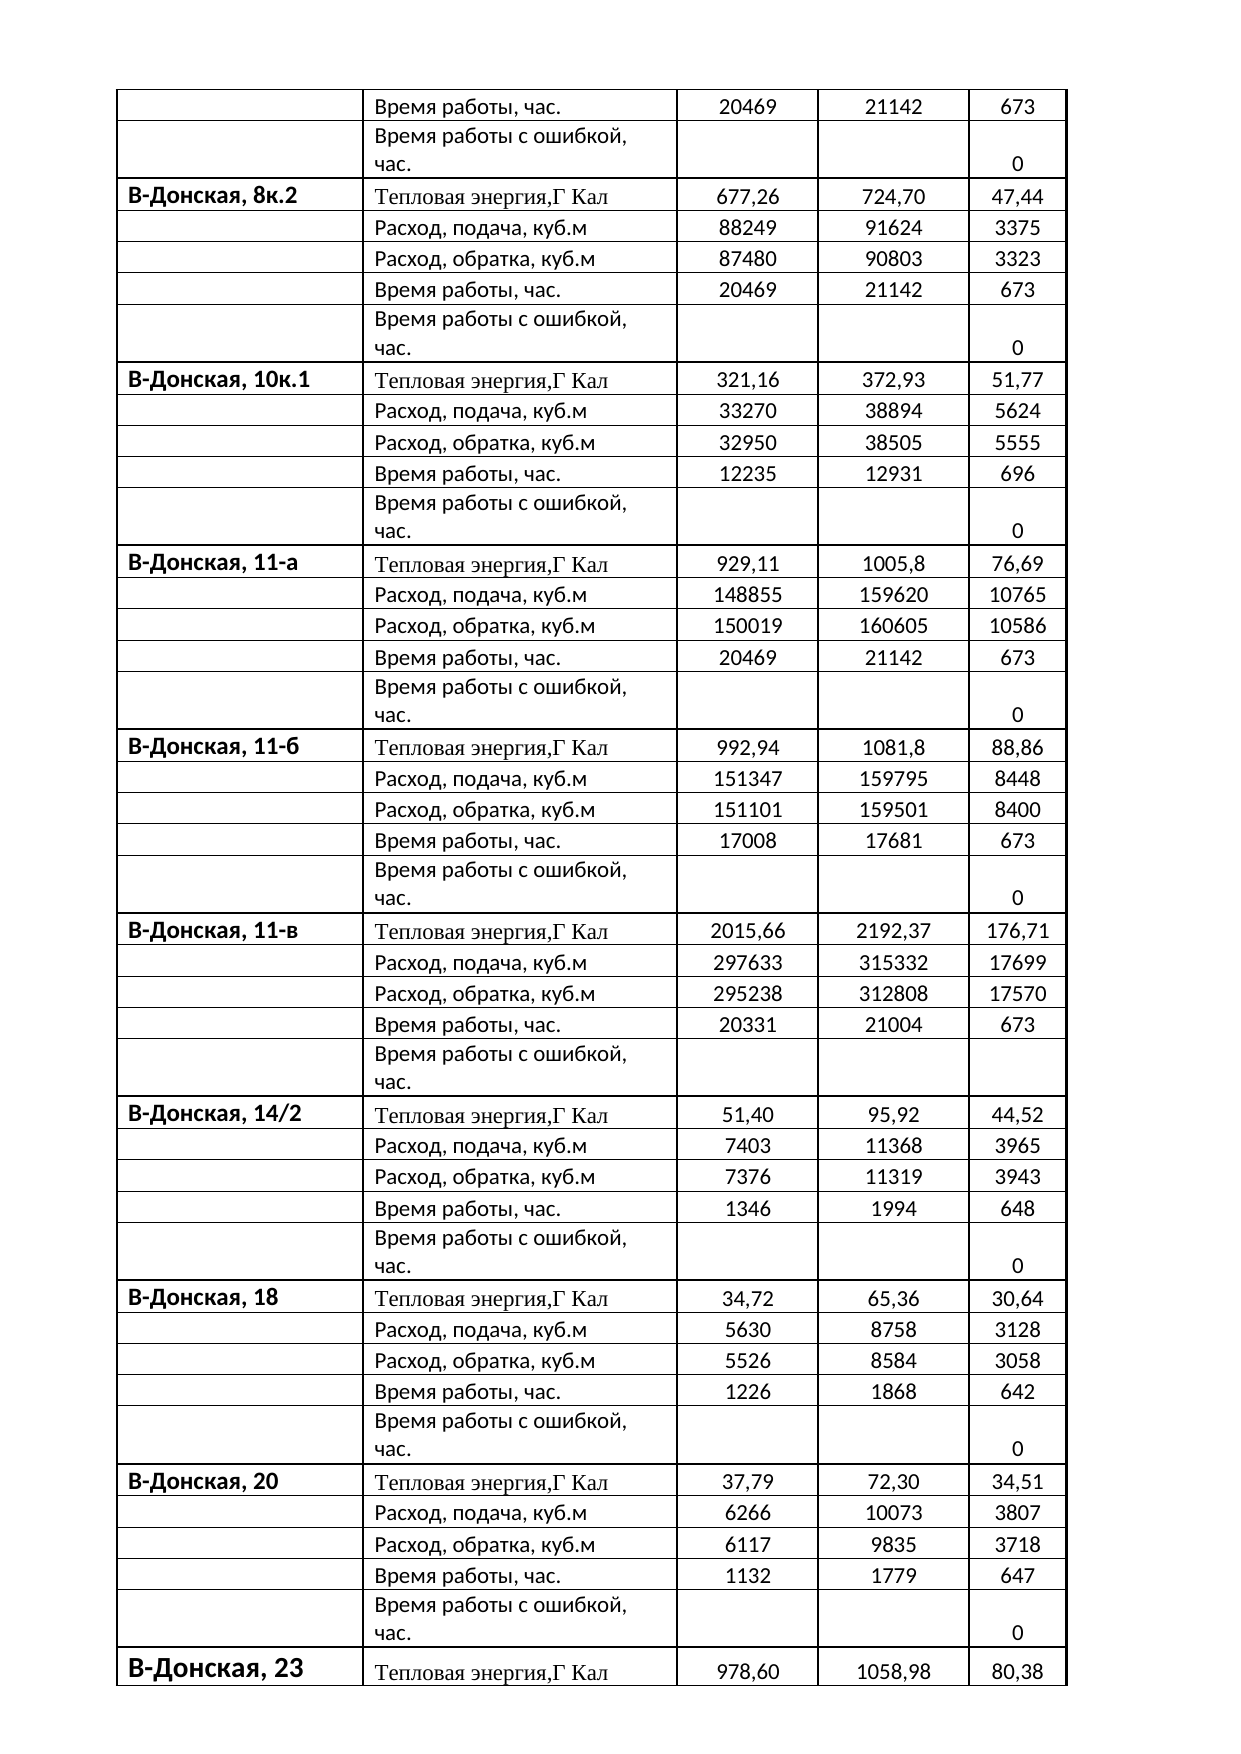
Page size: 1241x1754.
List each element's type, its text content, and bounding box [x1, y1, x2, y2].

table_cell [118, 1406, 337, 1462]
table_cell [118, 426, 337, 456]
table_cell 5630 [678, 1313, 817, 1343]
table_cell 151347 [678, 762, 817, 792]
table_cell Расход, обратка, куб.м [364, 793, 676, 823]
table_cell 160605 [819, 609, 968, 639]
table_cell [118, 1223, 337, 1279]
table_cell 1779 [819, 1559, 968, 1589]
table_cell 0 [970, 121, 1065, 177]
table_cell 1081,8 [819, 730, 968, 761]
table_cell 17008 [678, 824, 817, 854]
table_cell [337, 1406, 362, 1462]
table_cell [678, 305, 817, 361]
table_cell [970, 1039, 1065, 1095]
table_cell Время работы с ошибкой, час. [364, 305, 676, 361]
table_cell Расход, подача, куб.м [364, 211, 676, 241]
table_cell Расход, подача, куб.м [364, 1496, 676, 1527]
table_cell [819, 121, 968, 177]
table_cell 51,77 [970, 363, 1065, 393]
table_cell [678, 672, 817, 728]
table_cell 90803 [819, 242, 968, 272]
table_cell 34,72 [678, 1281, 817, 1312]
table_cell Время работы, час. [364, 824, 651, 854]
table_cell [651, 1375, 676, 1405]
table_cell [337, 977, 362, 1007]
table_cell [118, 1313, 337, 1343]
table_cell [337, 457, 362, 487]
table_cell 159620 [819, 578, 968, 608]
table_cell 151101 [678, 793, 817, 823]
table_cell 295238 [678, 977, 817, 1007]
table_cell 21142 [819, 90, 968, 120]
table_cell 0 [970, 856, 1065, 912]
table_cell [678, 488, 817, 544]
table_cell [118, 1344, 337, 1374]
table_cell 91624 [819, 211, 968, 241]
table_cell Расход, подача, куб.м [364, 1313, 676, 1343]
table_cell 44,52 [970, 1097, 1065, 1128]
table_cell [118, 1375, 337, 1405]
table_cell 3375 [970, 211, 1065, 241]
table_cell 6117 [678, 1528, 817, 1558]
table_cell Время работы с ошибкой, час. [364, 488, 676, 544]
table_cell 677,26 [678, 179, 817, 210]
table_cell 5526 [678, 1344, 817, 1374]
table_cell [118, 672, 337, 728]
table_cell 20331 [678, 1008, 817, 1038]
table_cell 32950 [678, 426, 817, 456]
table_cell 33270 [678, 395, 817, 425]
table_cell [337, 1344, 362, 1374]
table_cell 0 [970, 1406, 1065, 1462]
table_cell [651, 457, 676, 487]
table_cell [819, 1223, 968, 1279]
table_cell 65,36 [819, 1281, 968, 1312]
table_cell [651, 1008, 676, 1038]
table_cell 17570 [970, 977, 1065, 1007]
table_cell 673 [970, 273, 1065, 303]
table_cell Расход, подача, куб.м [364, 945, 676, 976]
table_cell [118, 273, 337, 303]
table_cell [678, 1223, 817, 1279]
table_cell [819, 305, 968, 361]
table_cell 1005,8 [819, 546, 968, 577]
table_cell 3807 [970, 1496, 1065, 1527]
table_cell Время работы, час. [364, 273, 651, 303]
table_cell 80,38 [970, 1648, 1065, 1685]
table_cell [118, 1008, 337, 1038]
table_cell [118, 457, 337, 487]
table_cell [337, 1496, 362, 1527]
table_cell [337, 426, 362, 456]
table_cell [118, 578, 337, 608]
table_cell [118, 609, 337, 639]
table_cell В-Донская, 11-б [118, 730, 362, 761]
table_cell [337, 762, 362, 792]
table_cell 0 [970, 1590, 1065, 1646]
table_cell В-Донская, 8к.2 [118, 179, 362, 210]
table_cell 0 [970, 488, 1065, 544]
table_cell [337, 211, 362, 241]
table_cell [678, 1406, 817, 1462]
table_cell [337, 1008, 362, 1038]
table_cell 95,92 [819, 1097, 968, 1128]
table_cell [337, 609, 362, 639]
table_cell 72,30 [819, 1465, 968, 1495]
table_cell 3128 [970, 1313, 1065, 1343]
table_cell 51,40 [678, 1097, 817, 1128]
table_cell 30,64 [970, 1281, 1065, 1312]
table_cell [337, 305, 362, 361]
table_cell Тепловая энергия,Г Кал [364, 1097, 676, 1128]
table_cell Время работы, час. [364, 1008, 651, 1038]
table_cell Время работы, час. [364, 1559, 651, 1589]
table_cell 38505 [819, 426, 968, 456]
table_cell 1994 [819, 1192, 968, 1222]
table_cell [337, 856, 362, 912]
table_cell 7403 [678, 1129, 817, 1159]
table_cell Время работы с ошибкой, час. [364, 121, 676, 177]
table_cell Время работы с ошибкой, час. [364, 856, 676, 912]
table_cell [651, 824, 676, 854]
table_cell 3943 [970, 1160, 1065, 1191]
table_cell 159795 [819, 762, 968, 792]
table_cell [819, 672, 968, 728]
table_cell 20469 [678, 90, 817, 120]
table_cell 17681 [819, 824, 968, 854]
table_cell Время работы, час. [364, 1192, 651, 1222]
table_cell Время работы, час. [364, 90, 651, 120]
table_cell 642 [970, 1375, 1065, 1405]
table_cell 372,93 [819, 363, 968, 393]
table_cell [118, 211, 337, 241]
table_cell 11319 [819, 1160, 968, 1191]
table_cell [118, 1590, 337, 1646]
table_cell [651, 1192, 676, 1222]
table_cell 696 [970, 457, 1065, 487]
table_cell [337, 1375, 362, 1405]
table_cell 20469 [678, 273, 817, 303]
table_cell [337, 488, 362, 544]
table_cell 5624 [970, 395, 1065, 425]
table_cell [337, 121, 362, 177]
table_cell 8400 [970, 793, 1065, 823]
table_cell 315332 [819, 945, 968, 976]
table_cell [337, 672, 362, 728]
table_cell 8448 [970, 762, 1065, 792]
table_cell 148855 [678, 578, 817, 608]
table_cell [651, 90, 676, 120]
table_cell 673 [970, 90, 1065, 120]
table_cell Расход, обратка, куб.м [364, 1160, 676, 1191]
table_cell 21142 [819, 273, 968, 303]
table_cell [819, 1590, 968, 1646]
table_cell [337, 1129, 362, 1159]
table_cell [118, 395, 337, 425]
table_cell [118, 793, 337, 823]
table_cell 10073 [819, 1496, 968, 1527]
table_cell [118, 824, 337, 854]
table_cell [819, 1039, 968, 1095]
table_cell 978,60 [678, 1648, 817, 1685]
table_cell 150019 [678, 609, 817, 639]
table_cell 34,51 [970, 1465, 1065, 1495]
table_cell 1132 [678, 1559, 817, 1589]
table_cell 929,11 [678, 546, 817, 577]
table_cell [337, 945, 362, 976]
table_cell 0 [970, 305, 1065, 361]
table_cell [337, 273, 362, 303]
table_cell [337, 578, 362, 608]
table_cell Тепловая энергия,Г Кал [364, 730, 676, 761]
table_cell [337, 1160, 362, 1191]
table_cell Время работы, час. [364, 641, 651, 671]
table_cell [651, 641, 676, 671]
table_cell [651, 273, 676, 303]
table_cell 6266 [678, 1496, 817, 1527]
table_cell 12235 [678, 457, 817, 487]
table_cell [337, 395, 362, 425]
table_cell [118, 641, 337, 671]
table_cell Расход, обратка, куб.м [364, 609, 676, 639]
table_cell [337, 90, 362, 120]
table_cell В-Донская, 23 [118, 1648, 362, 1685]
table_cell 1346 [678, 1192, 817, 1222]
table_cell 159501 [819, 793, 968, 823]
table_cell 673 [970, 1008, 1065, 1038]
table_cell 8758 [819, 1313, 968, 1343]
table_cell 88249 [678, 211, 817, 241]
table_cell [337, 793, 362, 823]
table_cell 20469 [678, 641, 817, 671]
table_cell [337, 1559, 362, 1589]
table_cell [118, 856, 337, 912]
table_cell 297633 [678, 945, 817, 976]
table_cell 3323 [970, 242, 1065, 272]
table_cell Тепловая энергия,Г Кал [364, 1648, 676, 1685]
table_cell 673 [970, 824, 1065, 854]
table_cell 176,71 [970, 914, 1065, 944]
table_cell Расход, подача, куб.м [364, 578, 676, 608]
table_cell [337, 1223, 362, 1279]
table_cell Тепловая энергия,Г Кал [364, 179, 676, 210]
table_cell [337, 824, 362, 854]
table_cell 673 [970, 641, 1065, 671]
table_cell Расход, обратка, куб.м [364, 242, 676, 272]
table_cell 2192,37 [819, 914, 968, 944]
table_cell В-Донская, 14/2 [118, 1097, 337, 1128]
table_cell Расход, подача, куб.м [364, 395, 676, 425]
table_cell [118, 1129, 337, 1159]
table_cell [337, 1097, 362, 1128]
table_cell 8584 [819, 1344, 968, 1374]
table_cell Время работы с ошибкой, час. [364, 1406, 676, 1462]
table_cell Тепловая энергия,Г Кал [364, 1281, 676, 1312]
table_cell [118, 242, 337, 272]
table_cell 724,70 [819, 179, 968, 210]
table_cell 87480 [678, 242, 817, 272]
table_cell В-Донская, 11-в [118, 914, 362, 944]
table_cell Расход, обратка, куб.м [364, 426, 676, 456]
table_cell 12931 [819, 457, 968, 487]
table_cell В-Донская, 10к.1 [118, 363, 362, 393]
table_cell 3058 [970, 1344, 1065, 1374]
table_cell [118, 1192, 337, 1222]
table_cell Расход, обратка, куб.м [364, 977, 676, 1007]
table_cell 21142 [819, 641, 968, 671]
table_cell Время работы с ошибкой, час. [364, 1590, 676, 1646]
table_cell [678, 121, 817, 177]
table_cell [651, 1559, 676, 1589]
table_cell 2015,66 [678, 914, 817, 944]
table_cell [337, 641, 362, 671]
table_cell [118, 977, 337, 1007]
table_cell 11368 [819, 1129, 968, 1159]
table_cell [337, 1313, 362, 1343]
table_cell 312808 [819, 977, 968, 1007]
table_cell 5555 [970, 426, 1065, 456]
table_cell 1058,98 [819, 1648, 968, 1685]
table_cell [118, 1559, 337, 1589]
table_cell [337, 1590, 362, 1646]
table_cell [819, 488, 968, 544]
table_cell Время работы с ошибкой, час. [364, 1039, 676, 1095]
table_cell [118, 90, 337, 120]
table_cell [118, 121, 337, 177]
table_cell 10586 [970, 609, 1065, 639]
table_cell 47,44 [970, 179, 1065, 210]
table_cell Время работы, час. [364, 457, 651, 487]
table_cell 7376 [678, 1160, 817, 1191]
table_cell 76,69 [970, 546, 1065, 577]
table_cell 3718 [970, 1528, 1065, 1558]
table_cell [118, 488, 337, 544]
table_cell [118, 1528, 337, 1558]
table_cell Время работы, час. [364, 1375, 651, 1405]
table_cell [819, 856, 968, 912]
table_cell [118, 762, 337, 792]
table_cell [337, 242, 362, 272]
table_cell 648 [970, 1192, 1065, 1222]
table_cell 3965 [970, 1129, 1065, 1159]
table_cell 1868 [819, 1375, 968, 1405]
table_cell Тепловая энергия,Г Кал [364, 914, 676, 944]
table_cell Расход, подача, куб.м [364, 1129, 676, 1159]
table_cell 321,16 [678, 363, 817, 393]
table_cell Время работы с ошибкой, час. [364, 672, 676, 728]
table_cell [337, 1528, 362, 1558]
table_cell [678, 1039, 817, 1095]
table_cell Расход, подача, куб.м [364, 762, 676, 792]
table_cell Время работы с ошибкой, час. [364, 1223, 676, 1279]
table_cell 0 [970, 672, 1065, 728]
table_cell [118, 945, 337, 976]
table_cell [678, 1590, 817, 1646]
table_cell 647 [970, 1559, 1065, 1589]
table_cell 10765 [970, 578, 1065, 608]
table_cell Тепловая энергия,Г Кал [364, 546, 676, 577]
table_cell [118, 1039, 337, 1095]
table_cell [819, 1406, 968, 1462]
table_cell [678, 856, 817, 912]
table_cell Тепловая энергия,Г Кал [364, 363, 676, 393]
table_cell В-Донская, 11-а [118, 546, 362, 577]
table_cell 38894 [819, 395, 968, 425]
table_cell [337, 1039, 362, 1095]
table_cell 0 [970, 1223, 1065, 1279]
table_cell В-Донская, 20 [118, 1465, 362, 1495]
table_cell 9835 [819, 1528, 968, 1558]
table_cell 88,86 [970, 730, 1065, 761]
table_cell [118, 1496, 337, 1527]
table_cell 17699 [970, 945, 1065, 976]
table_cell 37,79 [678, 1465, 817, 1495]
table_cell В-Донская, 18 [118, 1281, 362, 1312]
table_cell Расход, обратка, куб.м [364, 1344, 676, 1374]
table_cell Тепловая энергия,Г Кал [364, 1465, 676, 1495]
table_cell 1226 [678, 1375, 817, 1405]
table_cell 21004 [819, 1008, 968, 1038]
table_cell [118, 305, 337, 361]
table_cell [118, 1160, 337, 1191]
table_cell Расход, обратка, куб.м [364, 1528, 676, 1558]
table_cell [337, 1192, 362, 1222]
table_cell 992,94 [678, 730, 817, 761]
